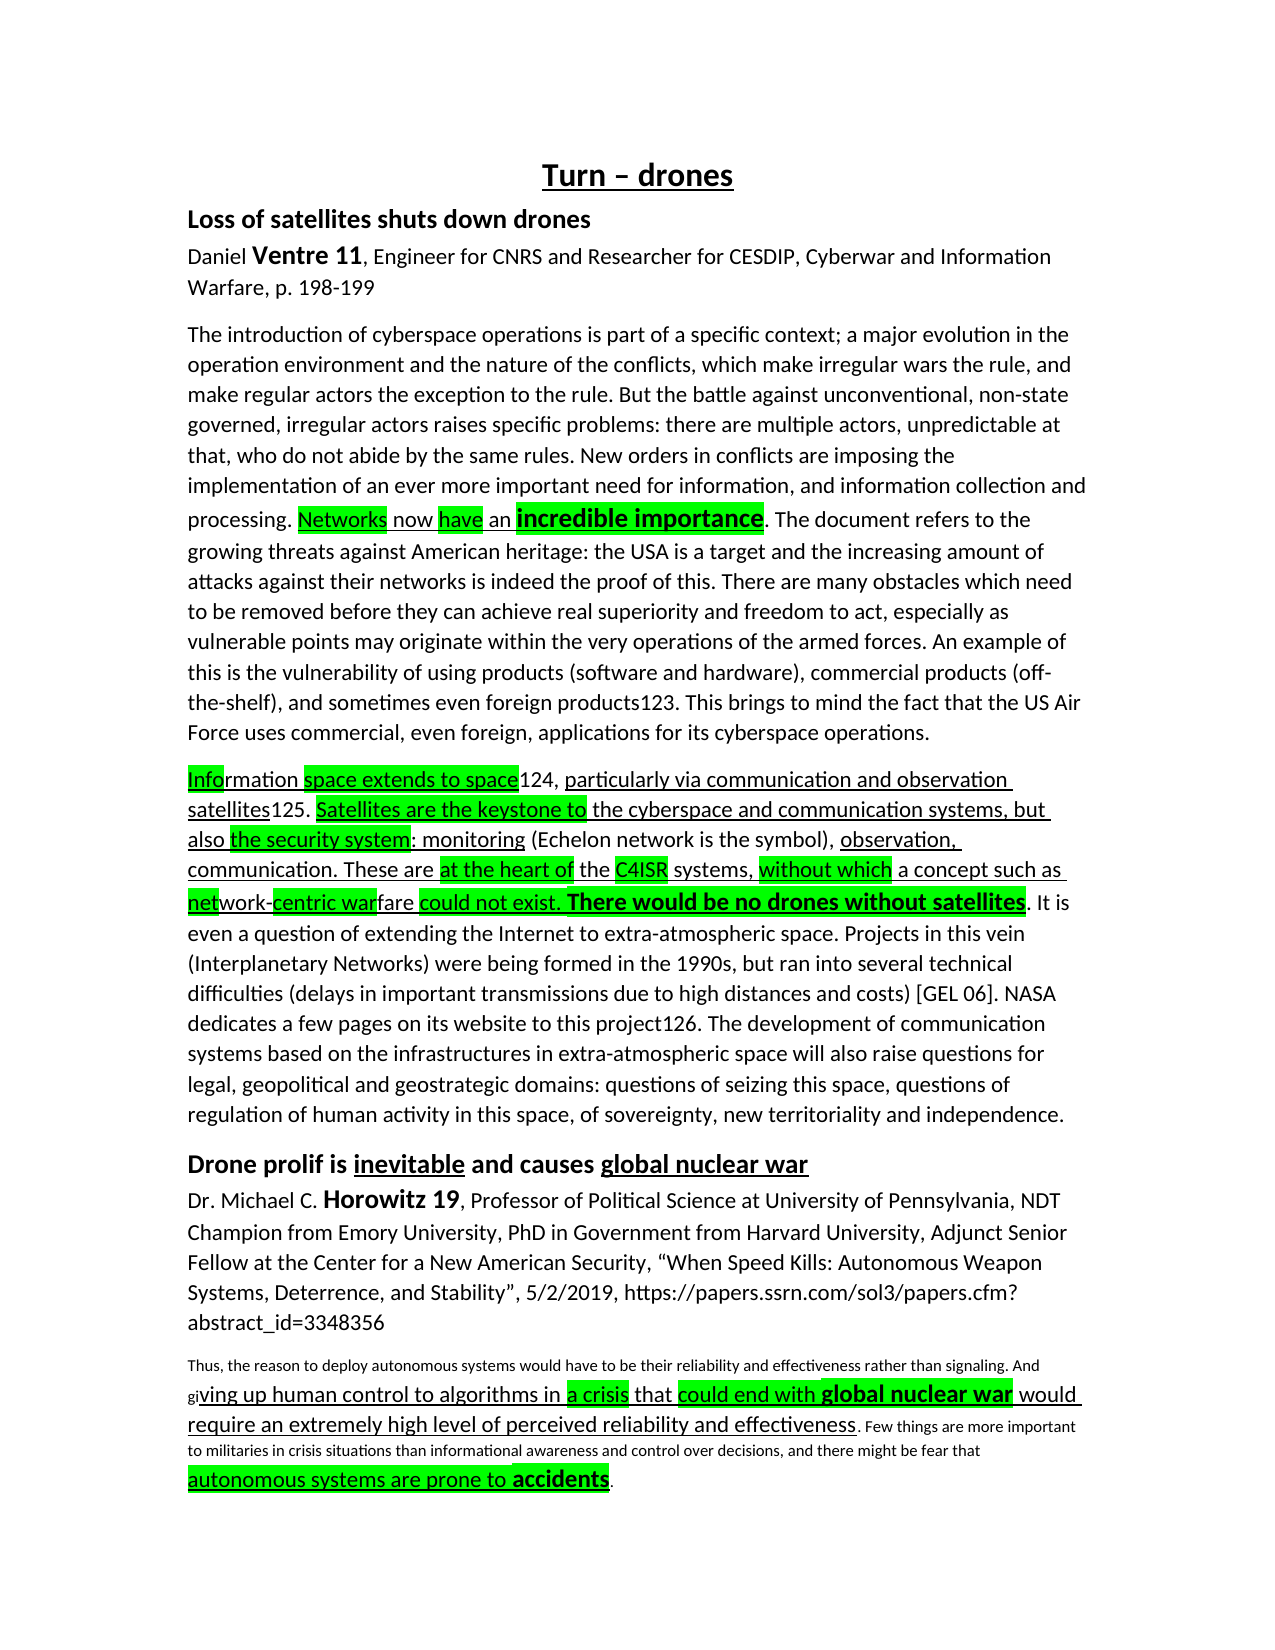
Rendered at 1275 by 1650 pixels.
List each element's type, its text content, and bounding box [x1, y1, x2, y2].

text Dr. Michael C. Horowitz 19, Professor of Political Science at University of Pennsylvania, NDT Champion from Emory University, PhD in Government from Harvard University, Adjunct Senior Fellow at the Center for a New American Security, “When Speed Kills: Autonomous Weapon Systems, Deterrence, and Stability”, 5/2/2019, https://papers.ssrn.com/sol3/papers.cfm?abstract_id=3348356 [187, 1182, 1087, 1336]
text Daniel Ventre 11, Engineer for CNRS and Researcher for CESDIP, Cyberwar and Information Warfare, p. 198-199 [187, 238, 1087, 301]
text Thus, the reason to deploy autonomous systems would have to be their reliability and effectiveness rather than signaling. And giving up human control to algorithms in a crisis that could end with global nuclear war would require an extremely high level of perceived reliability and effectiveness. Few things are more important to militaries in crisis situations than informational awareness and control over decisions, and there might be fear that autonomous systems are prone to accidents. [187, 1355, 1087, 1493]
text The introduction of cyberspace operations is part of a specific context; a major evolution in the operation environment and the nature of the conflicts, which make irregular wars the rule, and make regular actors the exception to the rule. But the battle against unconventional, non-state governed, irregular actors raises specific problems: there are multiple actors, unpredictable at that, who do not abide by the same rules. New orders in conflicts are imposing the implementation of an ever more important need for information, and information collection and processing. Networks now have an incredible importance. The document refers to the growing threats against American heritage: the USA is a target and the increasing amount of attacks against their networks is indeed the proof of this. There are many obstacles which need to be removed before they can achieve real superiority and freedom to act, especially as vulnerable points may originate within the very operations of the armed forces. An example of this is the vulnerability of using products (software and hardware), commercial products (off-the-shelf), and sometimes even foreign products123. This brings to mind the fact that the US Air Force uses commercial, even foreign, applications for its cyberspace operations. [187, 320, 1087, 746]
subtitle Turn – drones [187, 154, 1087, 195]
subtitle Drone prolif is inevitable and causes global nuclear war [187, 1147, 1087, 1180]
text Information space extends to space124, particularly via communication and observation satellites125. Satellites are the keystone to the cyberspace and communication systems, but also the security system: monitoring (Echelon network is the symbol), observation, communication. These are at the heart of the C4ISR systems, without which a concept such as network-centric warfare could not exist. There would be no drones without satellites. It is even a question of extending the Internet to extra-atmospheric space. Projects in this vein (Interplanetary Networks) were being formed in the 1990s, but ran into several technical difficulties (delays in important transmissions due to high distances and costs) [GEL 06]. NASA dedicates a few pages on its website to this project126. The development of communication systems based on the infrastructures in extra-atmospheric space will also raise questions for legal, geopolitical and geostrategic domains: questions of seizing this space, questions of regulation of human activity in this space, of sovereignty, new territoriality and independence. [187, 765, 1087, 1128]
subtitle Loss of satellites shuts down drones [187, 202, 1087, 235]
